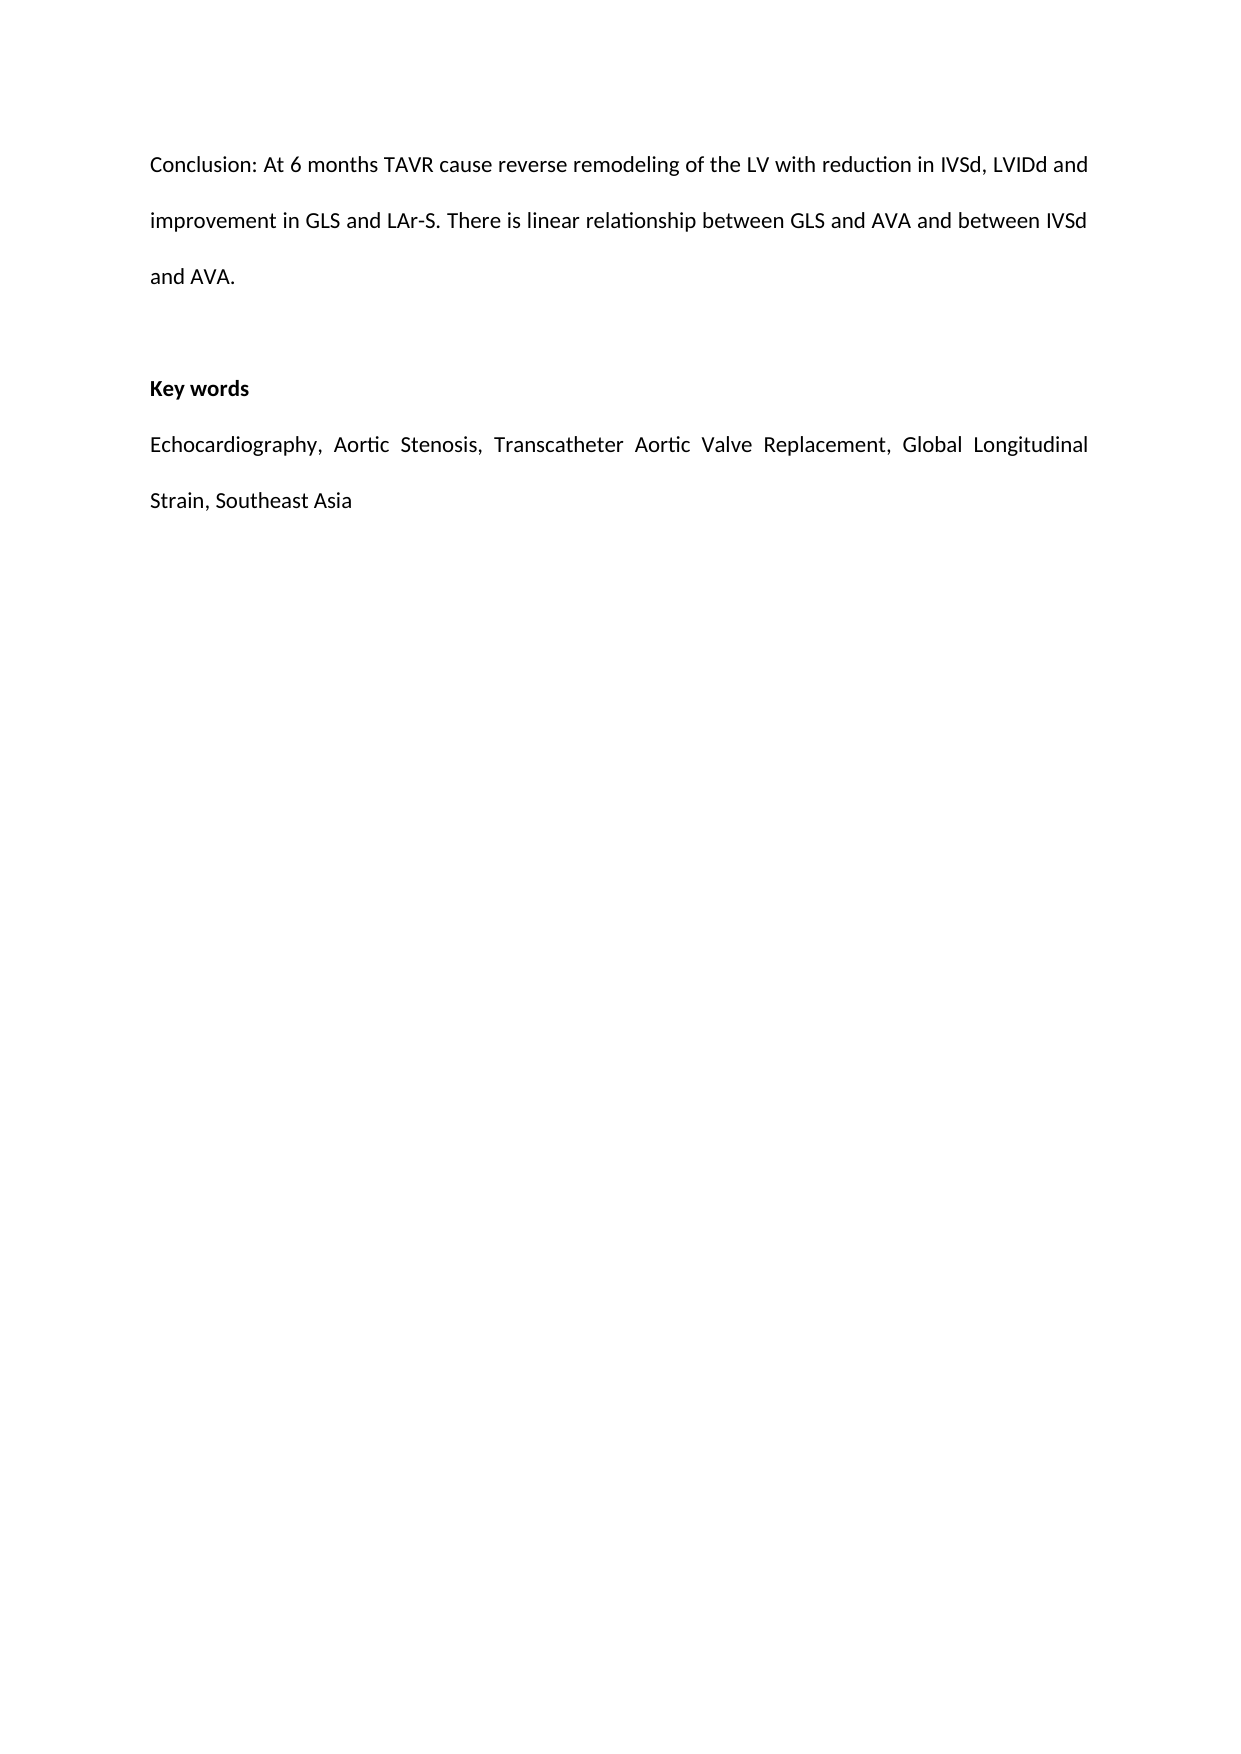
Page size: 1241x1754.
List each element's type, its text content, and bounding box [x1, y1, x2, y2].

text Key words [150, 374, 1090, 402]
text Conclusion: At 6 months TAVR cause reverse remodeling of the LV with reduction in IVSd, LVIDd and improvement in GLS and LAr-S. There is linear relationship between GLS and AVA and between IVSd and AVA. [150, 150, 1090, 290]
text Echocardiography, Aortic Stenosis, Transcatheter Aortic Valve Replacement, Global Longitudinal Strain, Southeast Asia [150, 430, 1090, 514]
